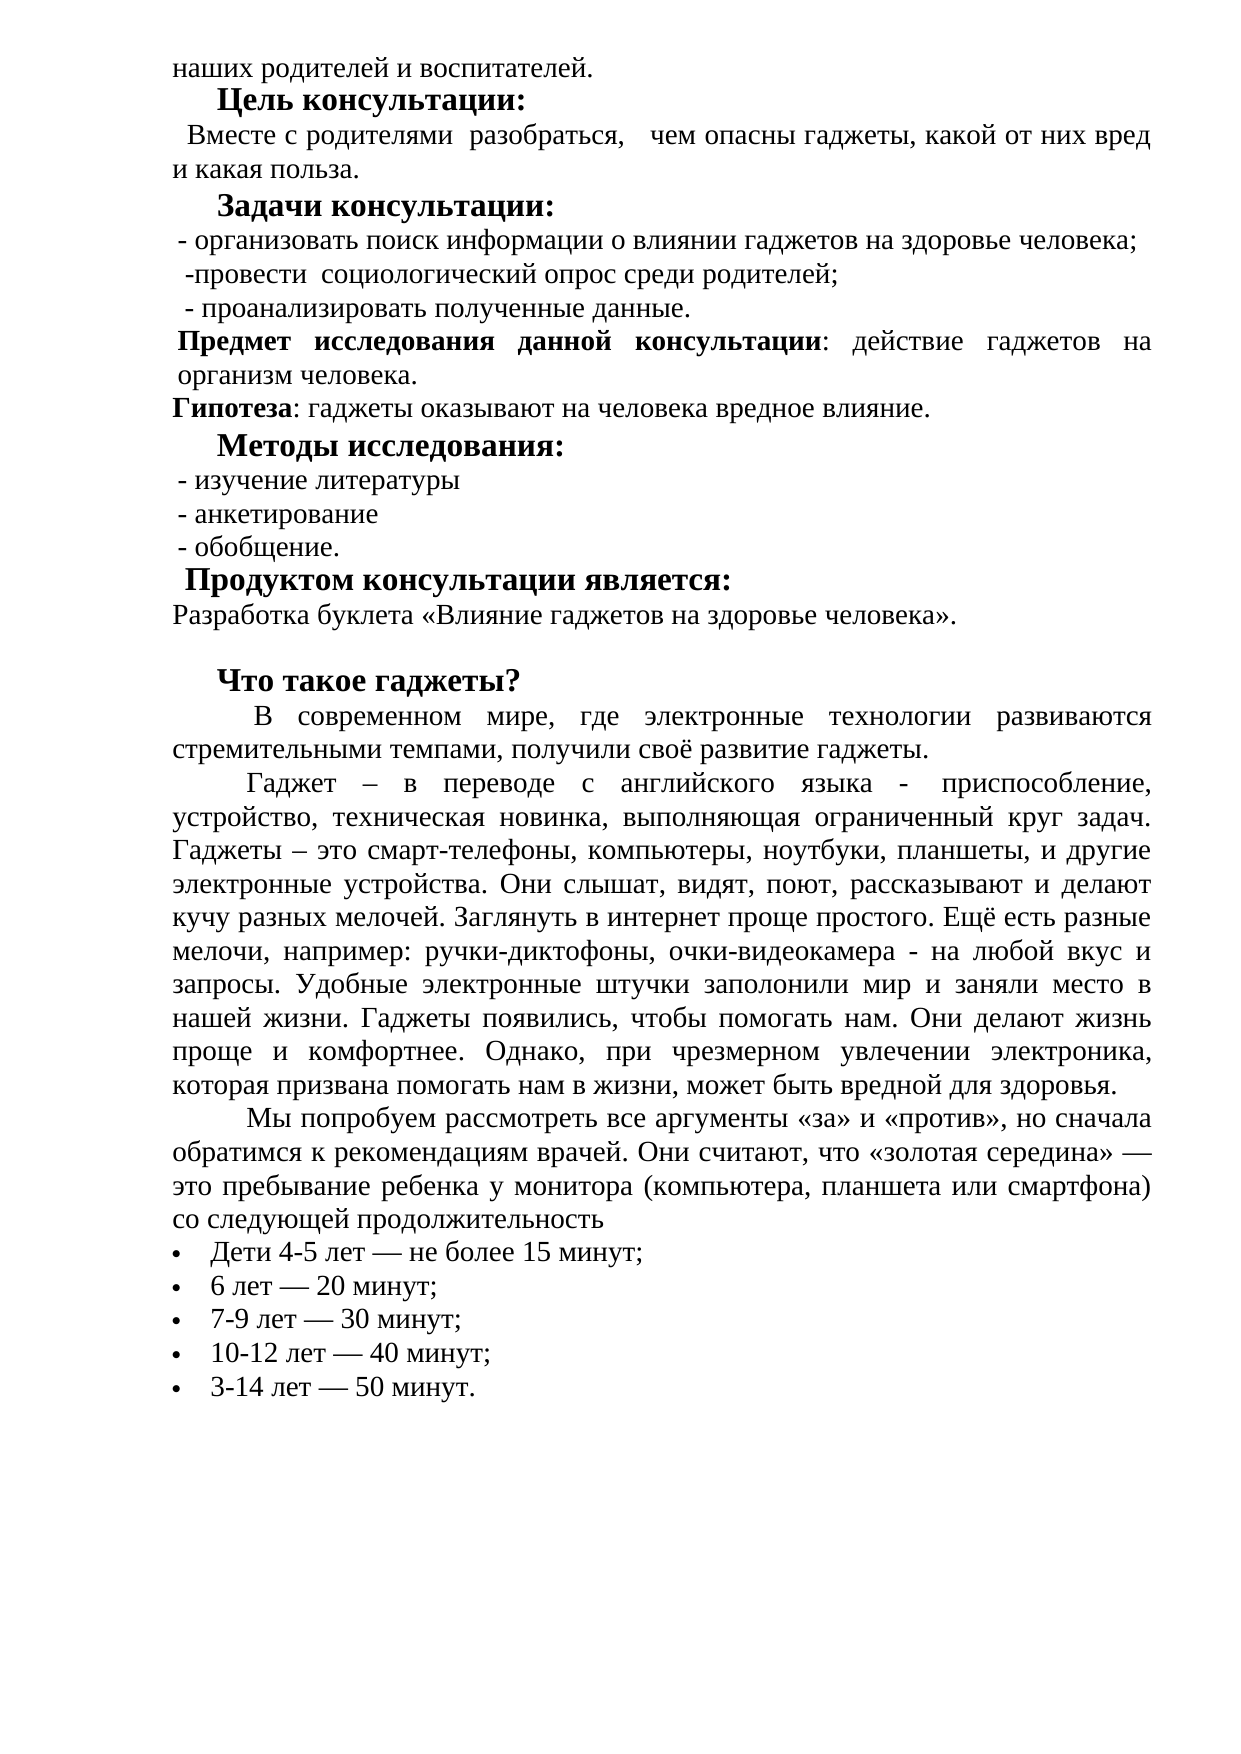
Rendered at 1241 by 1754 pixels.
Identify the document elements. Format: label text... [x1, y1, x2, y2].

list организовать поиск информации о влиянии гаджетов на здоровье человека; [177, 223, 1192, 256]
text -провести социологический опрос среди родителей; [184, 256, 1192, 290]
text Гаджет – в переводе с английского языка - приспособление, устройство, техническая новинка, выполняющая ограниченный круг задач. Гаджеты – это смарт-телефоны, компьютеры, ноутбуки, планшеты, и другие электронные устройства. Они слышат, видят, поют, рассказывают и делают кучу разных мелочей. Заглянуть в интернет проще простого. Ещё есть разные мелочи, например: ручки-диктофоны, очки-видеокамера - на любой вкус и запросы. Удобные электронные штучки заполонили мир и заняли место в нашей жизни. Гаджеты появились, чтобы помогать нам. Они делают жизнь проще и комфортнее. Однако, при чрезмерном увлечении электроника, которая призвана помогать нам в жизни, может быть вредной для здоровья. [172, 765, 1152, 1101]
text Предмет исследования данной консультации: действие гаджетов на организм человека. [177, 323, 1152, 391]
list 6 лет — 20 минут; [173, 1268, 1192, 1302]
list 3-14 лет — 50 минут. [173, 1369, 1192, 1402]
text Разработка буклета «Влияние гаджетов на здоровье человека». [172, 597, 1192, 631]
text Гипотеза: гаджеты оказывают на человека вредное влияние. [172, 391, 1192, 424]
subtitle Задачи консультации: [217, 185, 1192, 223]
subtitle Методы исследования: [217, 425, 1192, 463]
text Мы попробуем рассмотреть все аргументы «за» и «против», но сначала обратимся к рекомендациям врачей. Они считают, что «золотая середина» — это пребывание ребенка у монитора (компьютера, планшета или смартфона) со следующей продолжительность [172, 1101, 1152, 1235]
list анкетирование [177, 496, 1192, 530]
list обобщение. [177, 530, 1192, 563]
list Дети 4-5 лет — не более 15 минут; [173, 1235, 1192, 1268]
text Вместе с родителями разобраться, чем опасны гаджеты, какой от них вред и какая польза. [172, 117, 1152, 184]
text В современном мире, где электронные технологии развиваются стремительными темпами, получили своё развитие гаджеты. [172, 698, 1152, 765]
list изучение литературы [177, 463, 1192, 496]
list проанализировать полученные данные. [184, 290, 1192, 323]
list 10-12 лет — 40 минут; [173, 1335, 1192, 1369]
subtitle Что такое гаджеты? [217, 665, 1192, 698]
subtitle Продуктом консультации является: [184, 563, 1192, 597]
list 7-9 лет — 30 минут; [173, 1302, 1192, 1335]
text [172, 50, 1152, 83]
subtitle Цель консультации: [217, 84, 1192, 117]
